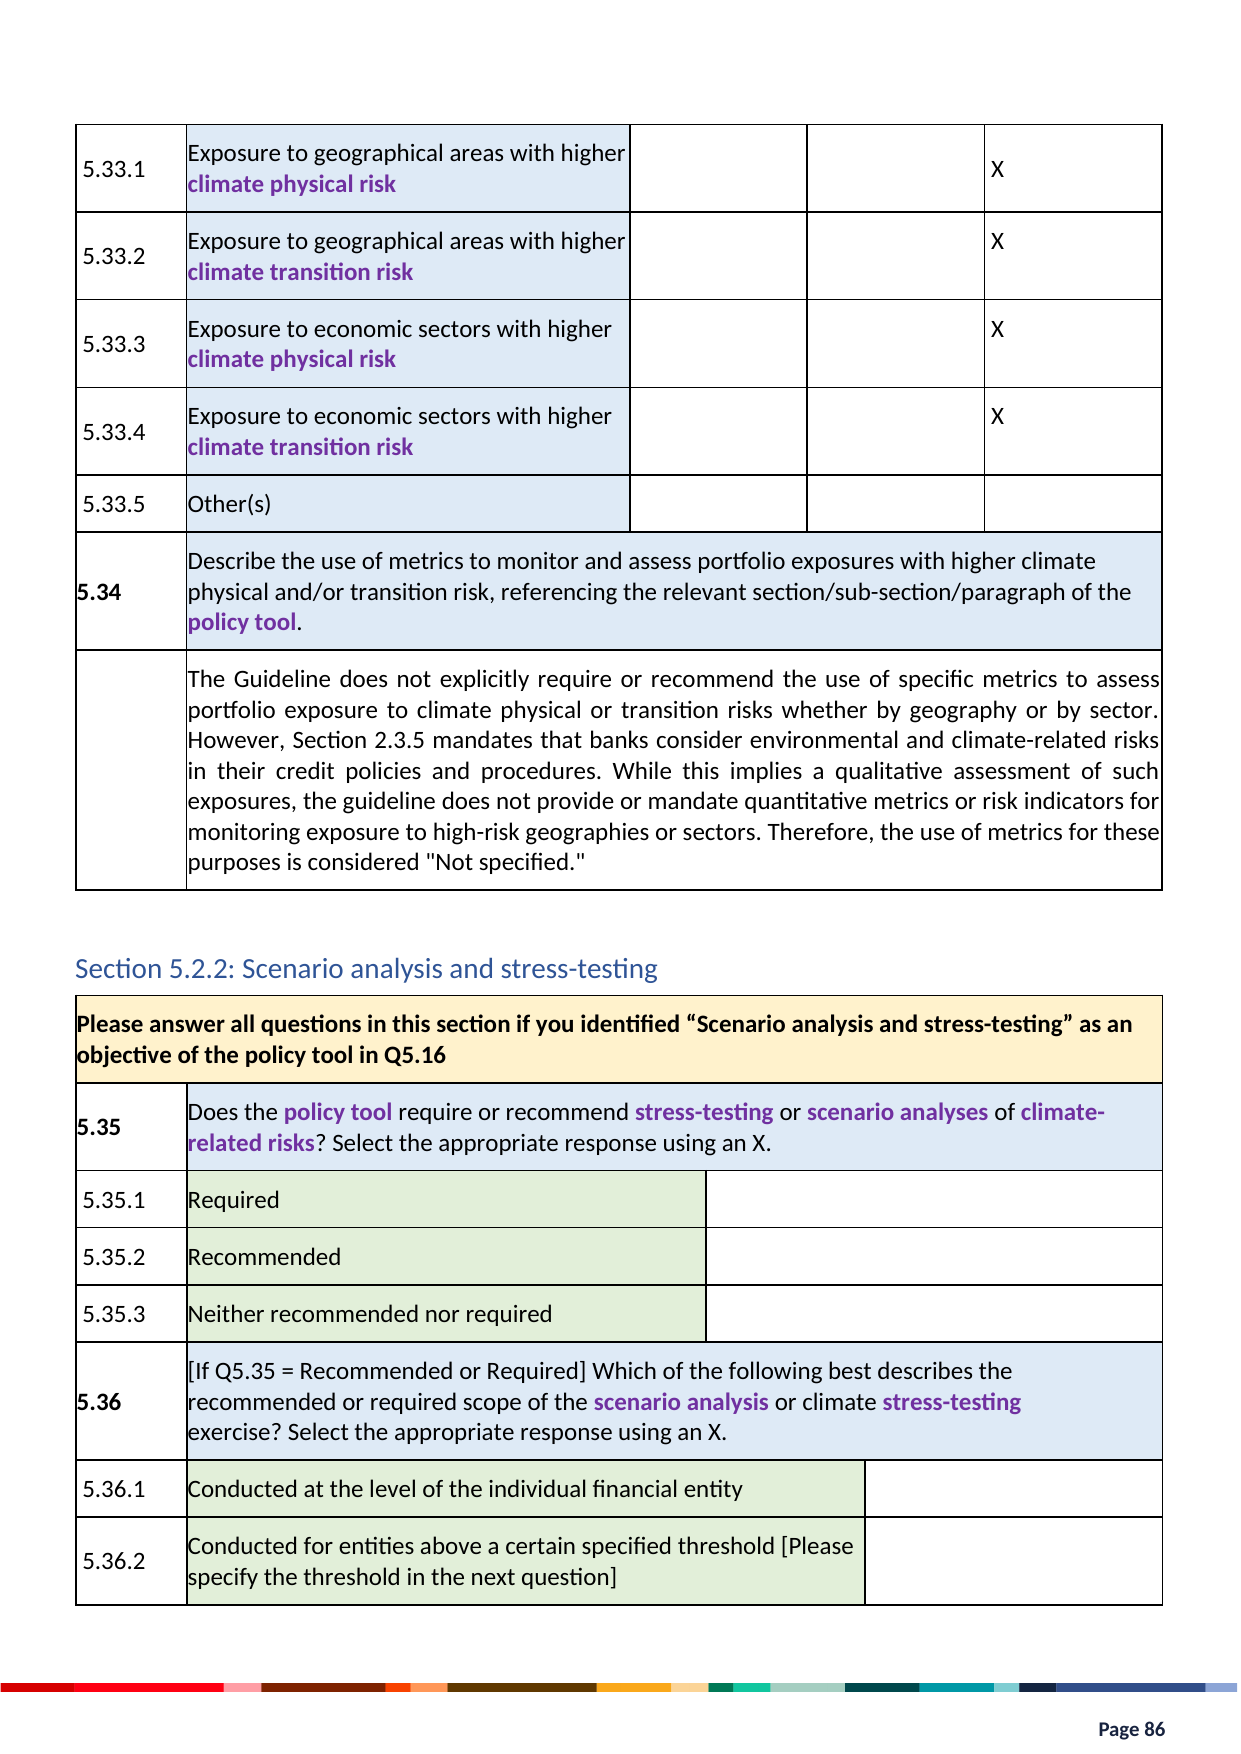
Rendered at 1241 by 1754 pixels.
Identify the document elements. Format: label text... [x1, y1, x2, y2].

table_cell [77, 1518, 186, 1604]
subtitle Section 5.2.2: Scenario analysis and stress-testing [75, 951, 1165, 986]
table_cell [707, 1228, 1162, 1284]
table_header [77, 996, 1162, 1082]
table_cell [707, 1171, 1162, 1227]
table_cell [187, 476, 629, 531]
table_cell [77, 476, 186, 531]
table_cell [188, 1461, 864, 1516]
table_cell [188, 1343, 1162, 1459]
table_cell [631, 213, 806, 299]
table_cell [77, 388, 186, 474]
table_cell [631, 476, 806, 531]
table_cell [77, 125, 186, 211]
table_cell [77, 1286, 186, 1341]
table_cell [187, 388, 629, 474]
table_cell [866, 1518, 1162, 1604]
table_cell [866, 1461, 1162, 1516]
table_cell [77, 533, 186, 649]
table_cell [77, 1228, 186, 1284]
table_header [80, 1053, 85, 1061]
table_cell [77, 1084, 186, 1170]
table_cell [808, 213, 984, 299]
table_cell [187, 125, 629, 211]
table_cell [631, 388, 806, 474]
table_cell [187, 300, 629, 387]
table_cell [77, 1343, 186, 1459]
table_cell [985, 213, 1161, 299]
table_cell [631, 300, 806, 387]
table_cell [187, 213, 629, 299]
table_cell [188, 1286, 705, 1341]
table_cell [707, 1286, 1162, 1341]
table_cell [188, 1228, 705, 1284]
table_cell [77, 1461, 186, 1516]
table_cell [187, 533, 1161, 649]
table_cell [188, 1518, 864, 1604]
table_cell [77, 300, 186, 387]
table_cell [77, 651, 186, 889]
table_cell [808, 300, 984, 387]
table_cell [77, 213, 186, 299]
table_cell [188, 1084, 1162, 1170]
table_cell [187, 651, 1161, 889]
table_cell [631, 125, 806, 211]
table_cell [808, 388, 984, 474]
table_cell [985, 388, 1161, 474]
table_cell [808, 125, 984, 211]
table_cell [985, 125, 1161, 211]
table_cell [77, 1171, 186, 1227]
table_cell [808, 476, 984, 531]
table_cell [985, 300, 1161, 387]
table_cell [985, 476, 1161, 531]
picture [0, 1683, 1236, 1692]
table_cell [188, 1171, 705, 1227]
